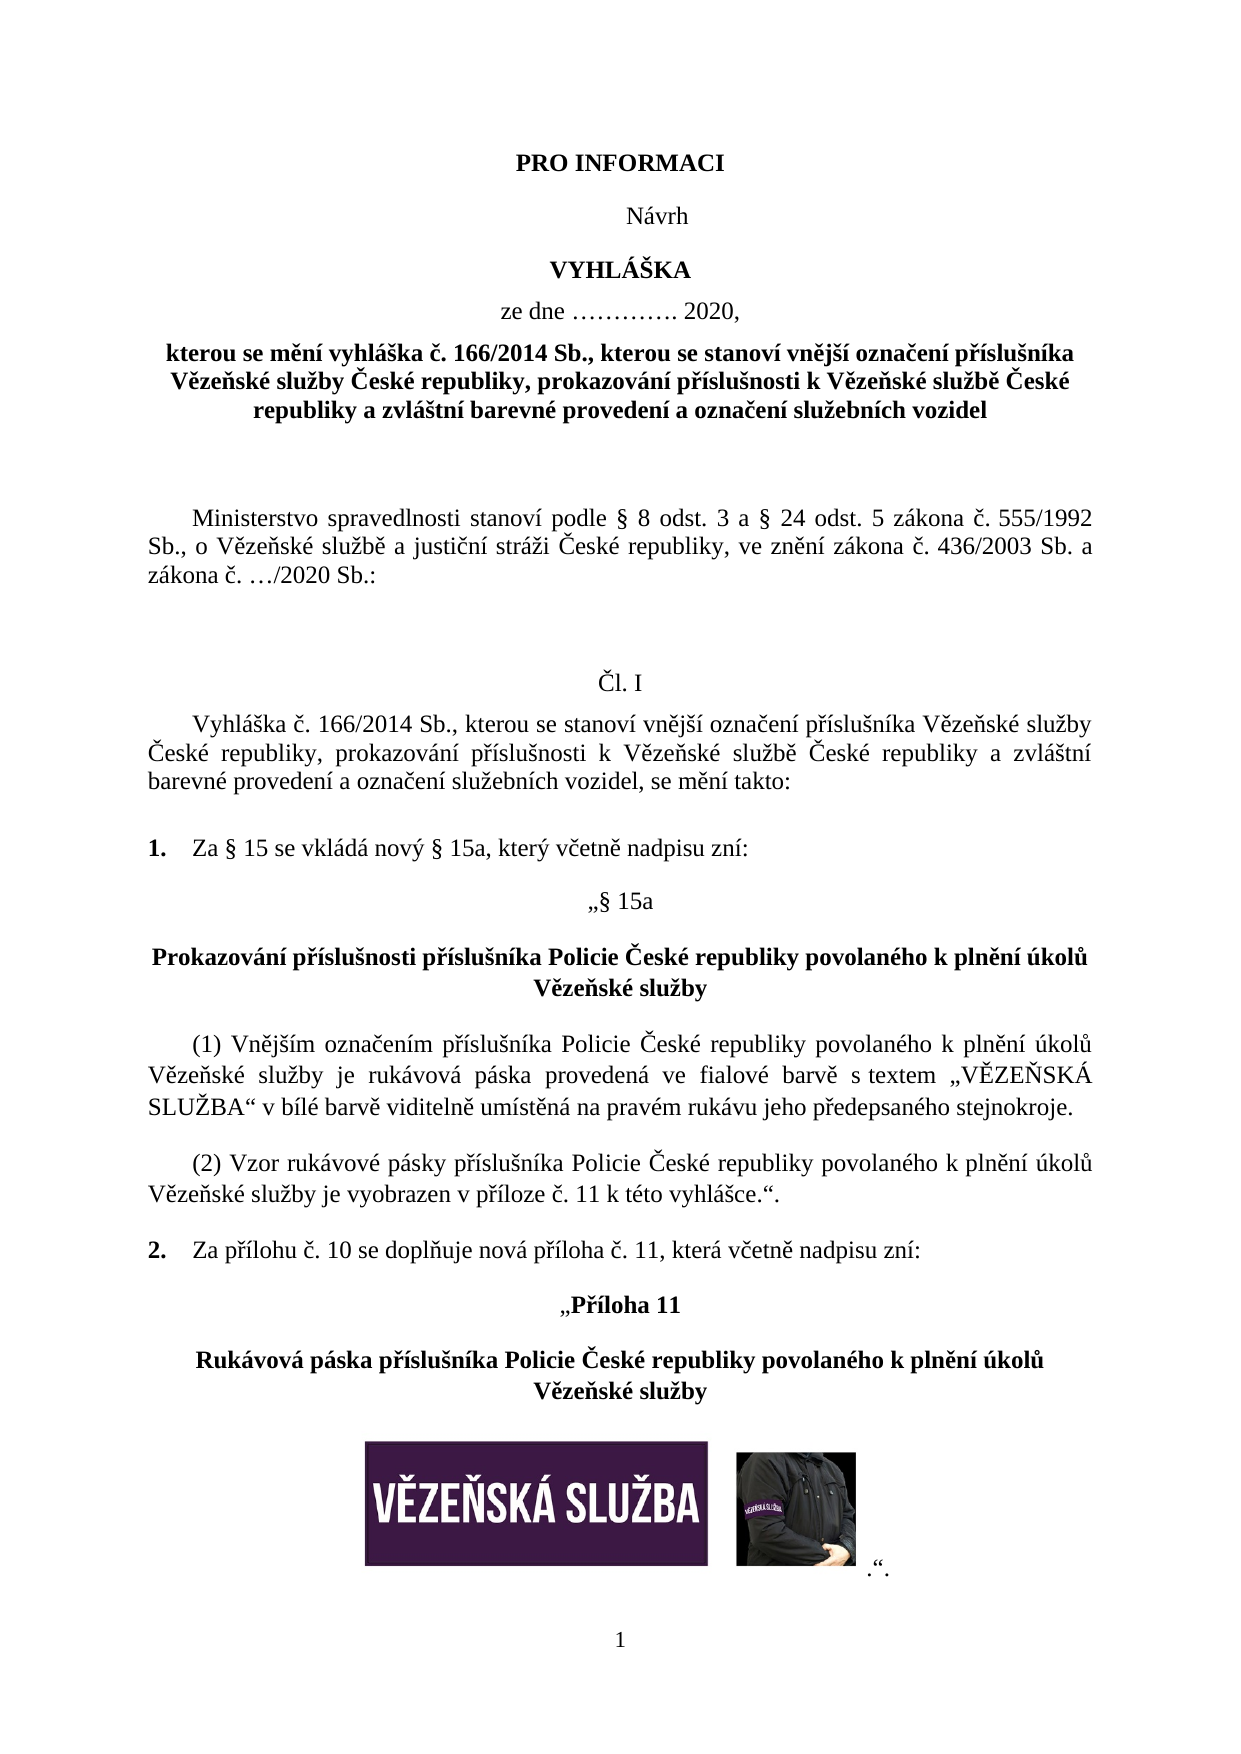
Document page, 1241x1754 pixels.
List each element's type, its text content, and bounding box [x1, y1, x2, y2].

text kterou se mění vyhláška č. 166/2014 Sb., kterou se stanoví vnější označení příslušníka Vězeňské služby České republiky, prokazování příslušnosti k Vězeňské službě České republiky a zvláštní barevné provedení a označení služebních vozidel [148, 338, 1093, 424]
list Rukávová páska příslušníka Policie České republiky povolaného k plnění úkolů Vězeňské služby [148, 1346, 1093, 1405]
list „Příloha 11 [148, 1290, 1093, 1319]
text Prokazování příslušnosti příslušníka Policie České republiky povolaného k plnění úkolů Vězeňské služby [148, 942, 1093, 1002]
text Čl. I [148, 668, 1093, 696]
subtitle VYHLÁŠKA [148, 255, 1093, 284]
text PRO INFORMACI [148, 148, 1093, 176]
subtitle ze dne …………. 2020, [148, 296, 1093, 325]
text (2) Vzor rukávové pásky příslušníka Policie České republiky povolaného k plnění úkolů Vězeňské služby je vyobrazen v příloze č. 11 k této vyhlášce.“. [148, 1148, 1093, 1207]
text „§ 15a [148, 886, 1093, 915]
list Za § 15 se vkládá nový § 15a, který včetně nadpisu zní: [148, 833, 1093, 861]
picture [350, 1431, 867, 1577]
subtitle Návrh [148, 201, 1093, 230]
list Za přílohu č. 10 se doplňuje nová příloha č. 11, která včetně nadpisu zní: [148, 1235, 1093, 1263]
text (1) Vnějším označením příslušníka Policie České republiky povolaného k plnění úkolů Vězeňské služby je rukávová páska provedená ve fialové barvě s textem „VĚZEŇSKÁ SLUŽBA“ v bílé barvě viditelně umístěná na pravém rukávu jeho předepsaného stejnokroje. [148, 1029, 1093, 1120]
text Ministerstvo spravedlnosti stanoví podle § 8 odst. 3 a § 24 odst. 5 zákona č. 555/1992 Sb., o Vězeňské službě a justiční stráži České republiky, ve znění zákona č. 436/2003 Sb. a zákona č. …/2020 Sb.: [148, 503, 1093, 589]
text Vyhláška č. 166/2014 Sb., kterou se stanoví vnější označení příslušníka Vězeňské služby České republiky, prokazování příslušnosti k Vězeňské službě České republiky a zvláštní barevné provedení a označení služebních vozidel, se mění takto: [148, 709, 1093, 795]
